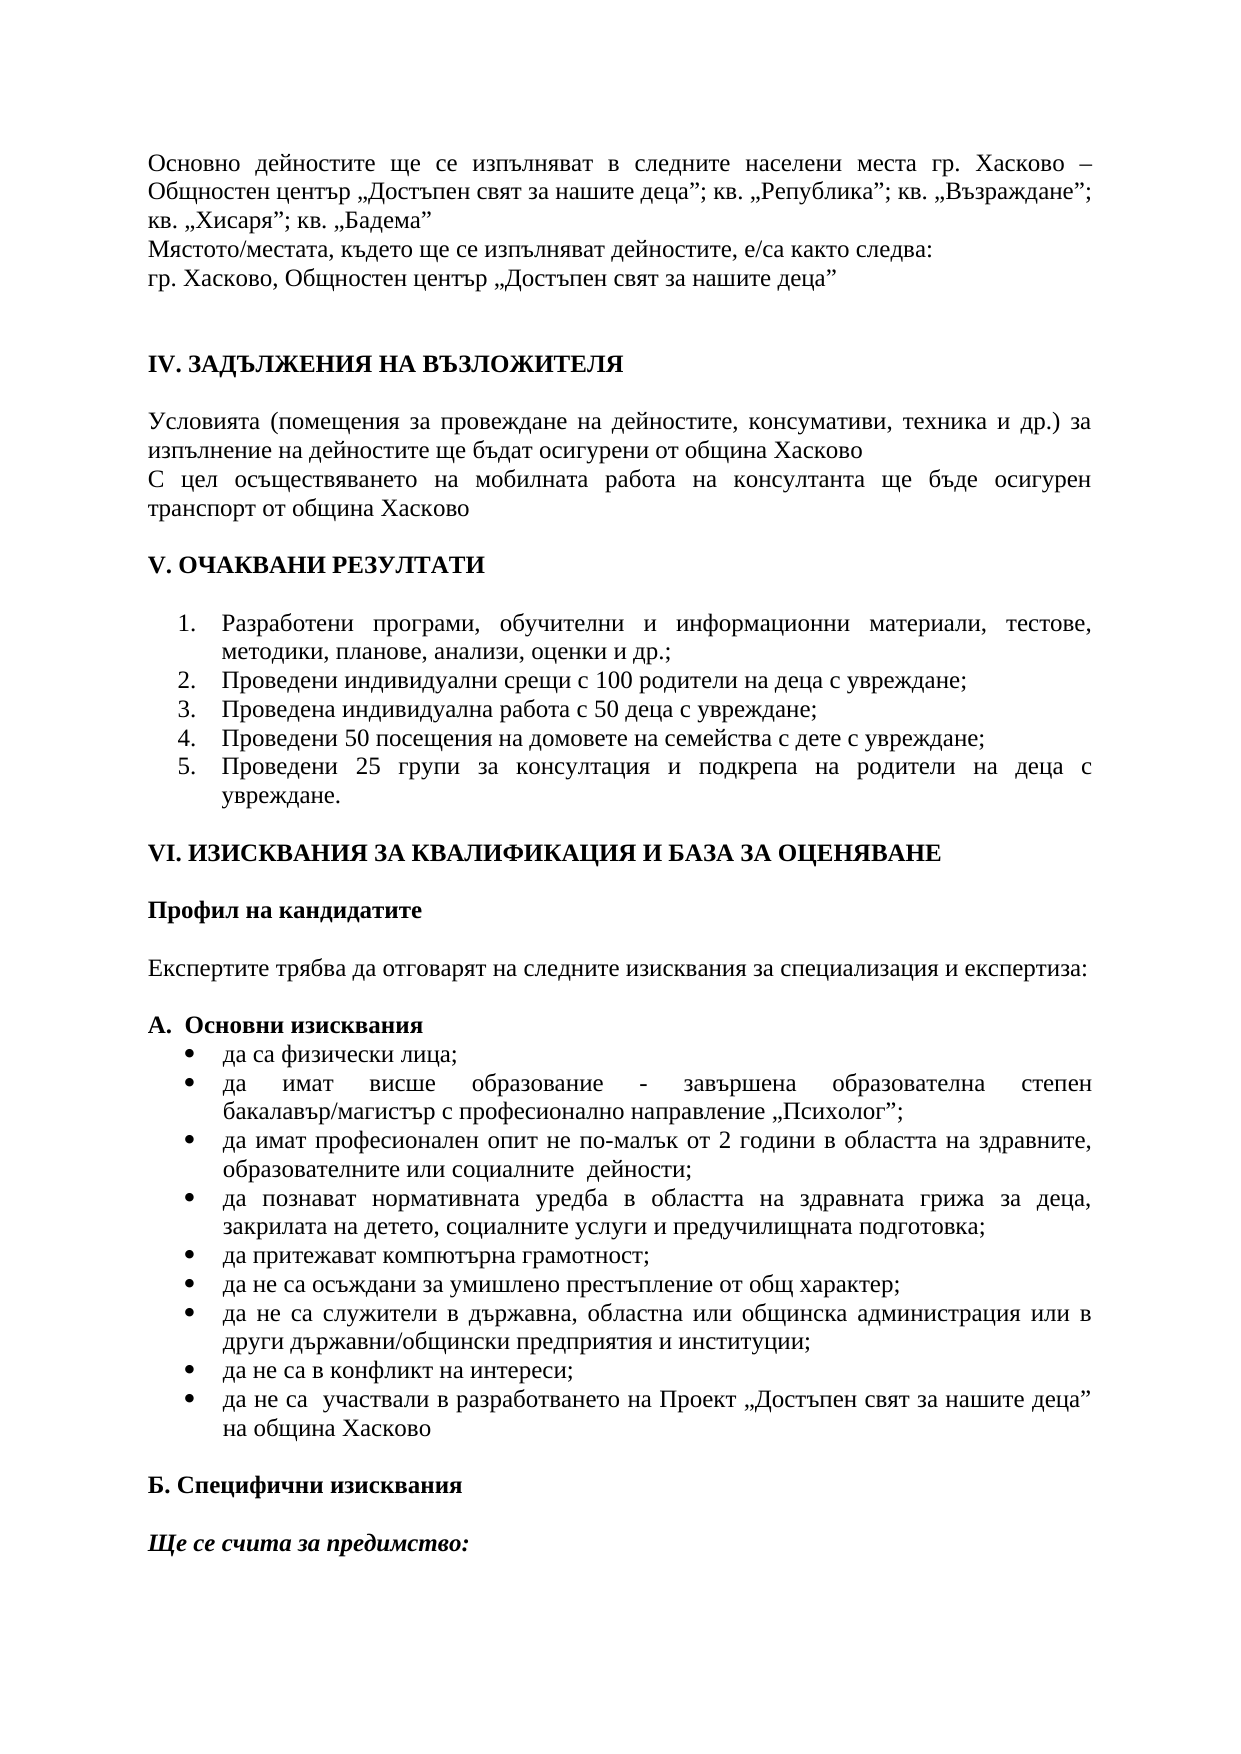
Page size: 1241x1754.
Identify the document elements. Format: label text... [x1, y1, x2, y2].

list да са физически лица; [185, 1039, 1093, 1068]
text Профил на кандидатите [148, 895, 1093, 924]
list Разработени програми, обучителни и информационни материали, тестове, методики, планове, анализи, оценки и др.; [177, 608, 1093, 665]
list да имат висше образование - завършена образователна степен бакалавър/магистър с професионално направление „Психолог”; [185, 1068, 1093, 1125]
text VІ. ИЗИСКВАНИЯ ЗА КВАЛИФИКАЦИЯ И БАЗА ЗА ОЦЕНЯВАНЕ [148, 838, 1093, 866]
text гр. Хасково, Общностен център „Достъпен свят за нашите деца” [148, 263, 1093, 291]
list да притежават компютърна грамотност; [185, 1240, 1093, 1269]
text Експертите трябва да отговарят на следните изисквания за специализация и експертиза: [148, 953, 1093, 981]
list V. ОЧАКВАНИ РЕЗУЛТАТИ [148, 550, 1093, 579]
text Ще се счита за предимство: [148, 1528, 1093, 1556]
list да имат професионален опит не по-малък от 2 години в областта на здравните, образователните или социалните дейности; [185, 1125, 1093, 1183]
text Б. Специфични изисквания [148, 1470, 1093, 1499]
text Основно дейностите ще се изпълняват в следните населени места гр. Хасково – Общностен център „Достъпен свят за нашите деца”; кв. „Република”; кв. „Възраждане”; кв. „Хисаря”; кв. „Бадема” [148, 148, 1093, 234]
list да не са служители в държавна, областна или общинска администрация или в други държавни/общински предприятия и институции; [185, 1298, 1093, 1355]
text А. Основни изисквания [148, 1010, 1093, 1039]
list ІV. ЗАДЪЛЖЕНИЯ НА ВЪЗЛОЖИТЕЛЯ [148, 349, 1093, 378]
list Проведени 50 посещения на домовете на семейства с дете с увреждане; [177, 723, 1093, 751]
list да не са в конфликт на интереси; [185, 1355, 1093, 1384]
text Мястото/местата, където ще се изпълняват дейностите, е/са както следва: [148, 234, 1093, 263]
text Условията (помещения за провеждане на дейностите, консумативи, техника и др.) за изпълнение на дейностите ще бъдат осигурени от община Хасково [148, 406, 1093, 464]
text С цел осъществяването на мобилната работа на консултанта ще бъде осигурен транспорт от община Хасково [148, 464, 1093, 521]
list Проведени индивидуални срещи с 100 родители на деца с увреждане; [177, 665, 1093, 694]
list да познават нормативната уредба в областта на здравната грижа за деца, закрилата на детето, социалните услуги и предучилищната подготовка; [185, 1183, 1093, 1240]
list Проведена индивидуална работа с 50 деца с увреждане; [177, 694, 1093, 723]
list да не са участвали в разработването на Проект „Достъпен свят за нашите деца” на община Хасково [185, 1384, 1093, 1441]
list да не са осъждани за умишлено престъпление от общ характер; [185, 1269, 1093, 1298]
list Проведени 25 групи за консултация и подкрепа на родители на деца с увреждане. [177, 751, 1093, 809]
